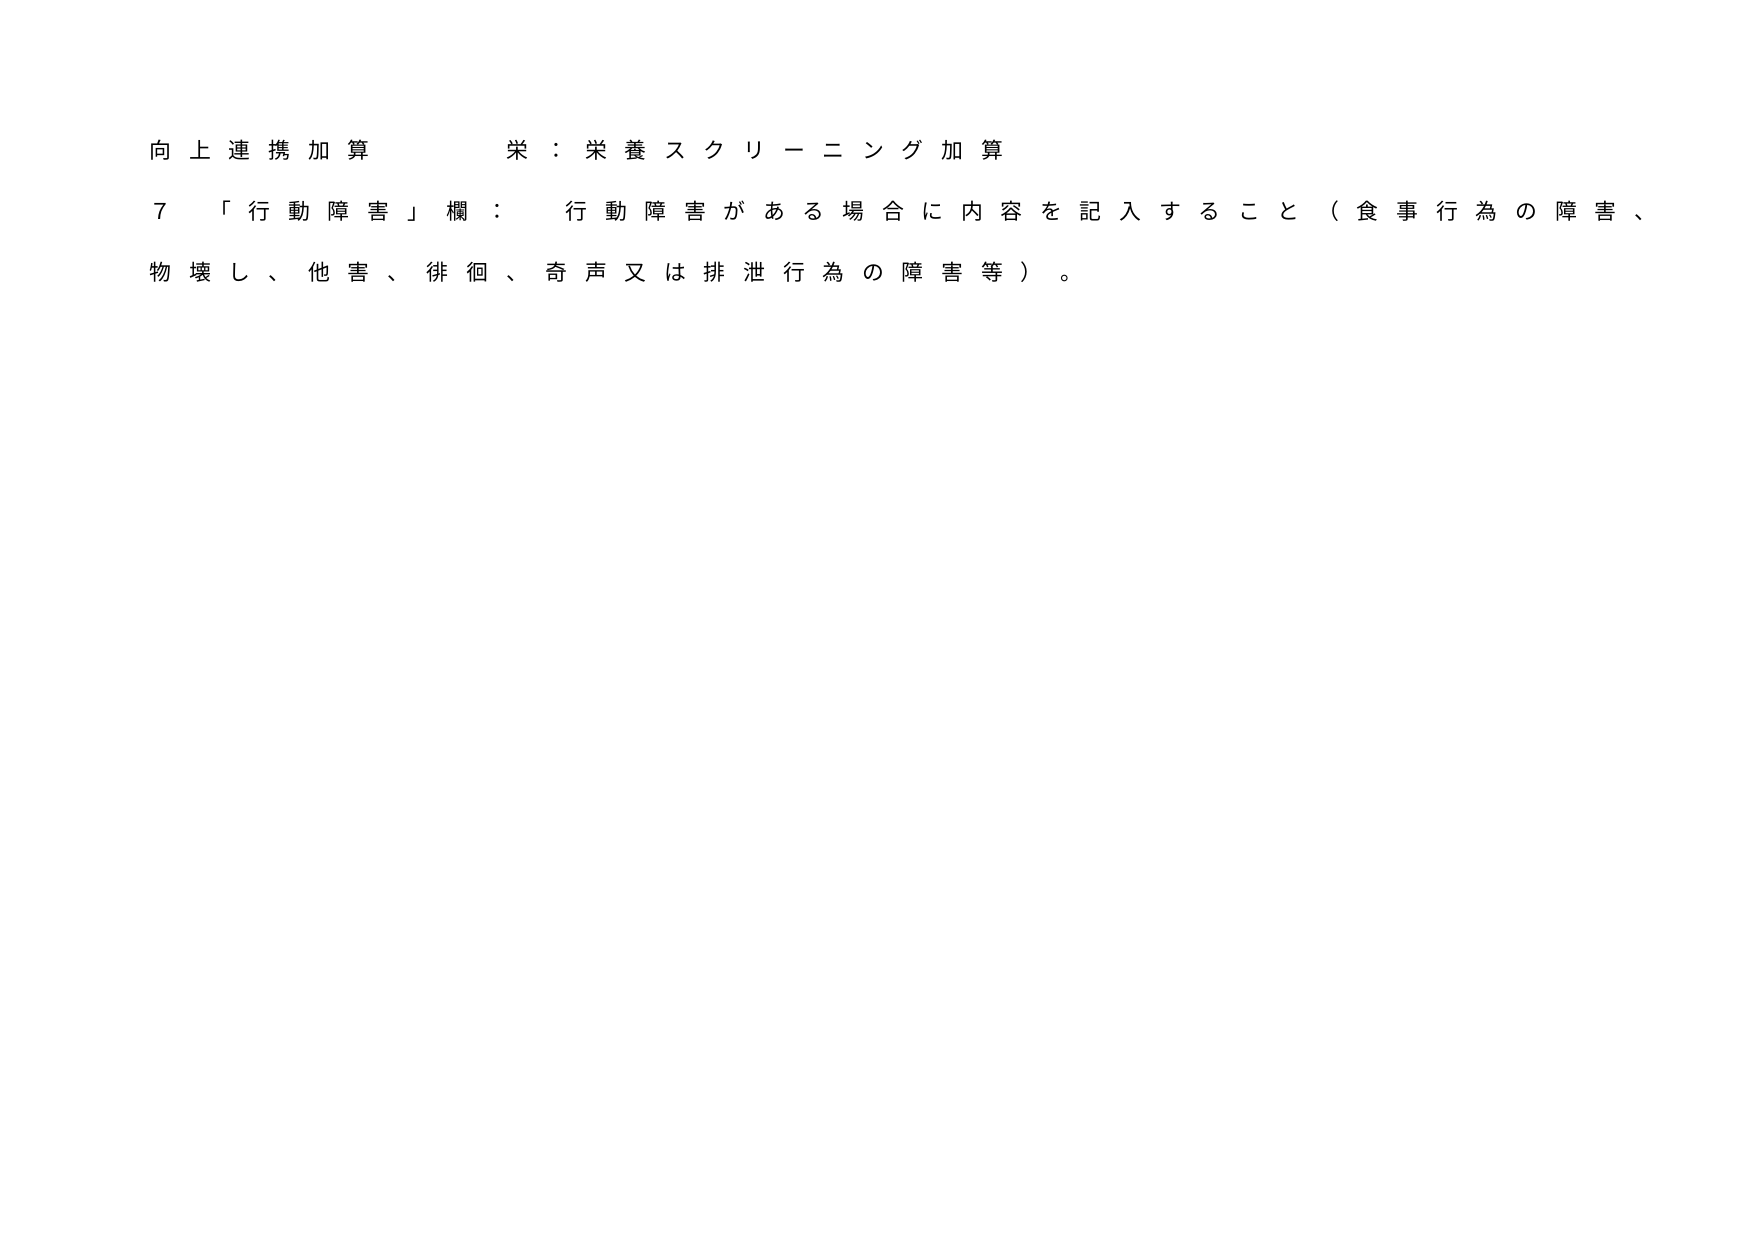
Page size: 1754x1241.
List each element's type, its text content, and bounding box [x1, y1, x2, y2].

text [149, 118, 1634, 179]
text ７ 「行動障害」欄： 行動障害がある場合に内容を記入すること（食事行為の障害、物壊し、他害、徘徊、奇声又は排泄行為の障害等）。 [149, 179, 1634, 301]
